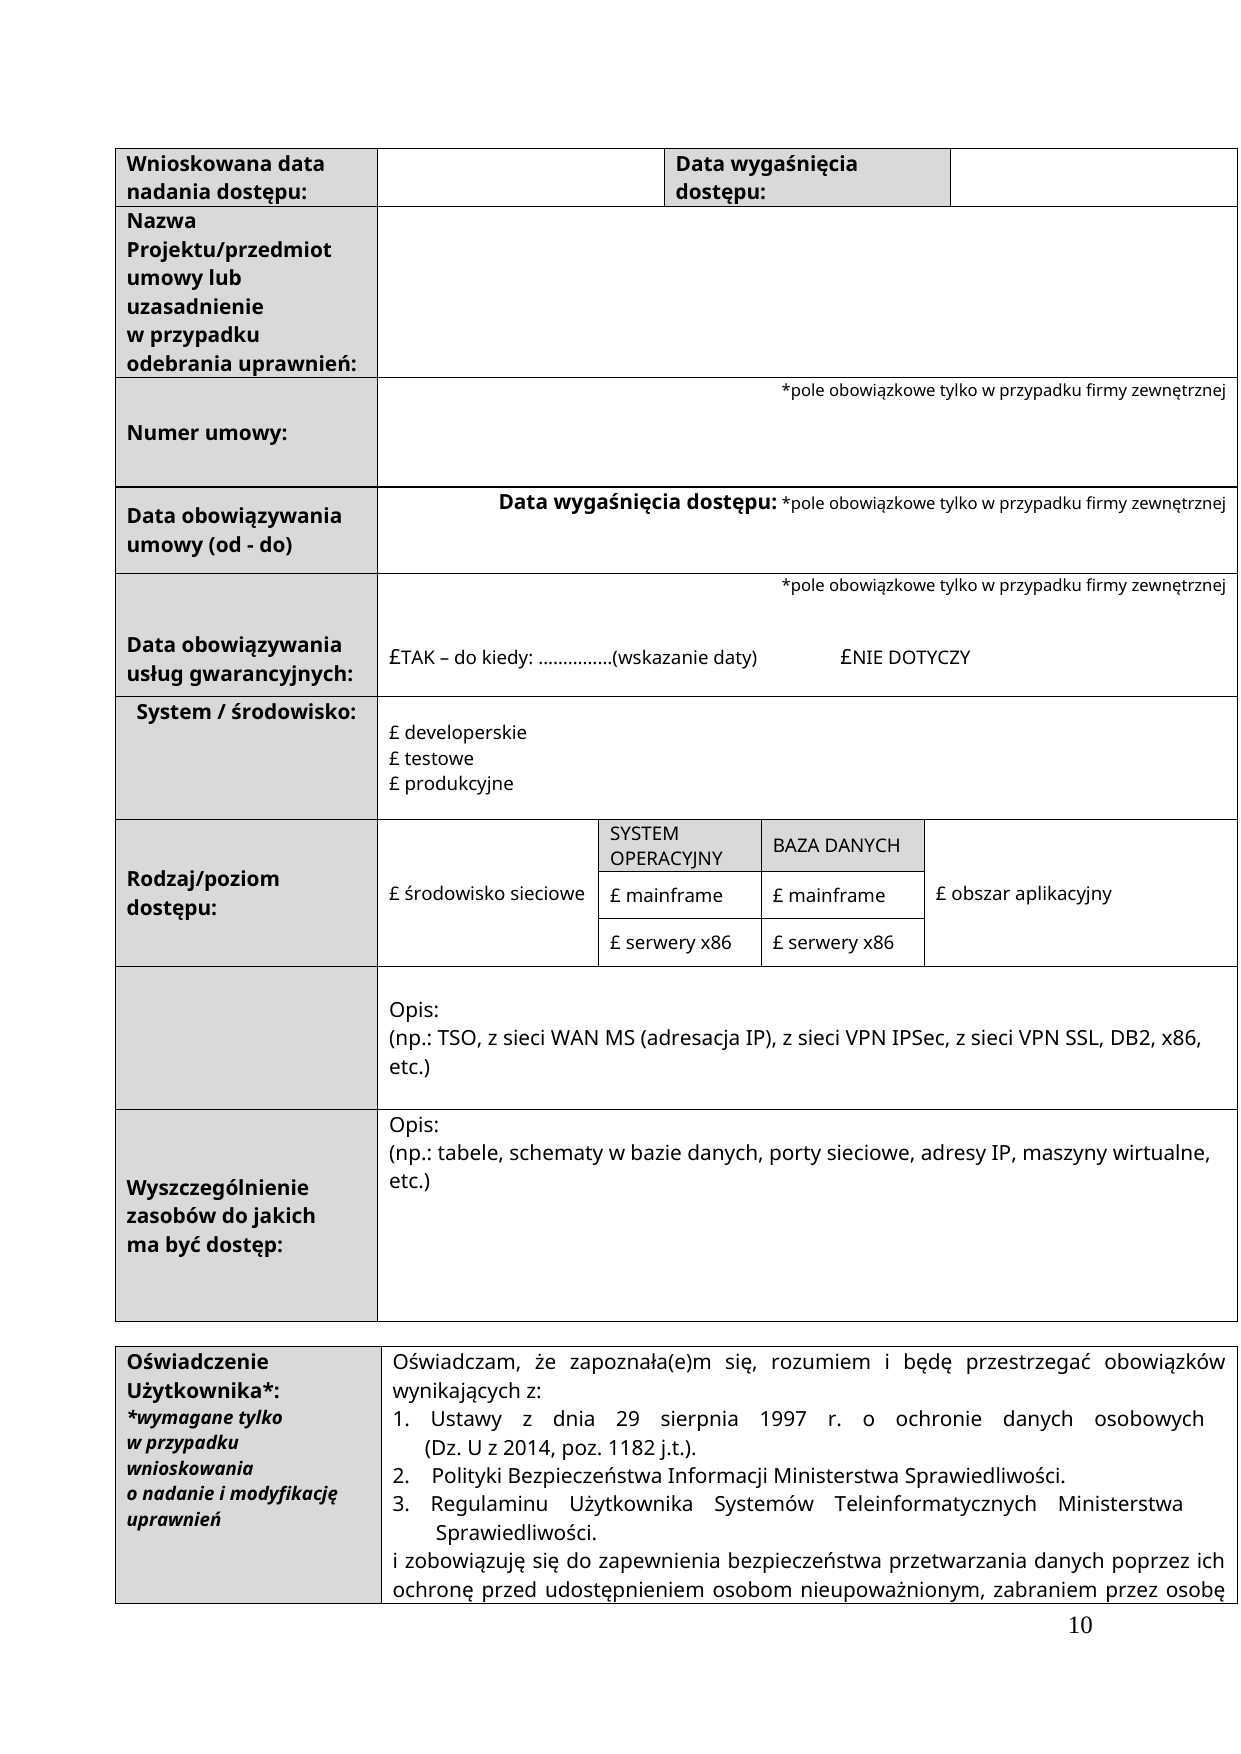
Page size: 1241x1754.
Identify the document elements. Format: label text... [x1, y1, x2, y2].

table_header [382, 1347, 1237, 1603]
table_cell System / środowisko: [116, 697, 377, 819]
table_cell Opis: (np.: TSO, z sieci WAN MS (adresacja IP), z sieci VPN IPSec, z sieci VPN SSL, DB2, x86, etc.) [378, 967, 1237, 1109]
table_cell Nazwa Projektu/przedmiot umowy lub uzasadnienie w przypadku odebrania uprawnień: [116, 207, 377, 377]
table_cell £ serwery x86 [599, 919, 761, 966]
table_cell Opis: (np.: tabele, schematy w bazie danych, porty sieciowe, adresy IP, maszyny wirtualne, etc.) [378, 1110, 1237, 1321]
table_cell [951, 149, 1237, 206]
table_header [116, 1347, 381, 1603]
table_cell Data wygaśnięcia dostępu: *pole obowiązkowe tylko w przypadku firmy zewnętrznej [378, 488, 1237, 573]
table_cell SYSTEM OPERACYJNY [599, 820, 761, 871]
table_cell £ obszar aplikacyjny [925, 820, 1237, 966]
table_cell *pole obowiązkowe tylko w przypadku firmy zewnętrznej [378, 378, 1237, 486]
table_cell *pole obowiązkowe tylko w przypadku firmy zewnętrznej £TAK – do kiedy: ……………(wskazanie daty) £NIE DOTYCZY [378, 574, 1237, 696]
table_cell Wnioskowana data nadania dostępu: [116, 149, 377, 206]
table_cell £ mainframe [762, 872, 924, 918]
table_cell [378, 149, 664, 206]
table_cell Data wygaśnięcia dostępu: [665, 149, 950, 206]
table_cell Data obowiązywania umowy (od - do) [116, 488, 377, 573]
table_cell £ mainframe [599, 872, 761, 918]
table_cell £ serwery x86 [762, 919, 924, 966]
table_cell [116, 967, 377, 1109]
table_cell Wyszczególnienie zasobów do jakich ma być dostęp: [116, 1110, 377, 1321]
table_cell Data obowiązywania usług gwarancyjnych: [116, 574, 377, 696]
table_cell Numer umowy: [116, 378, 377, 486]
table_cell [378, 207, 1237, 377]
table_cell £ środowisko sieciowe [378, 820, 598, 966]
table_cell £ developerskie £ testowe £ produkcyjne [378, 697, 1237, 819]
table_cell Rodzaj/poziom dostępu: [116, 820, 377, 966]
table_cell BAZA DANYCH [762, 820, 924, 871]
